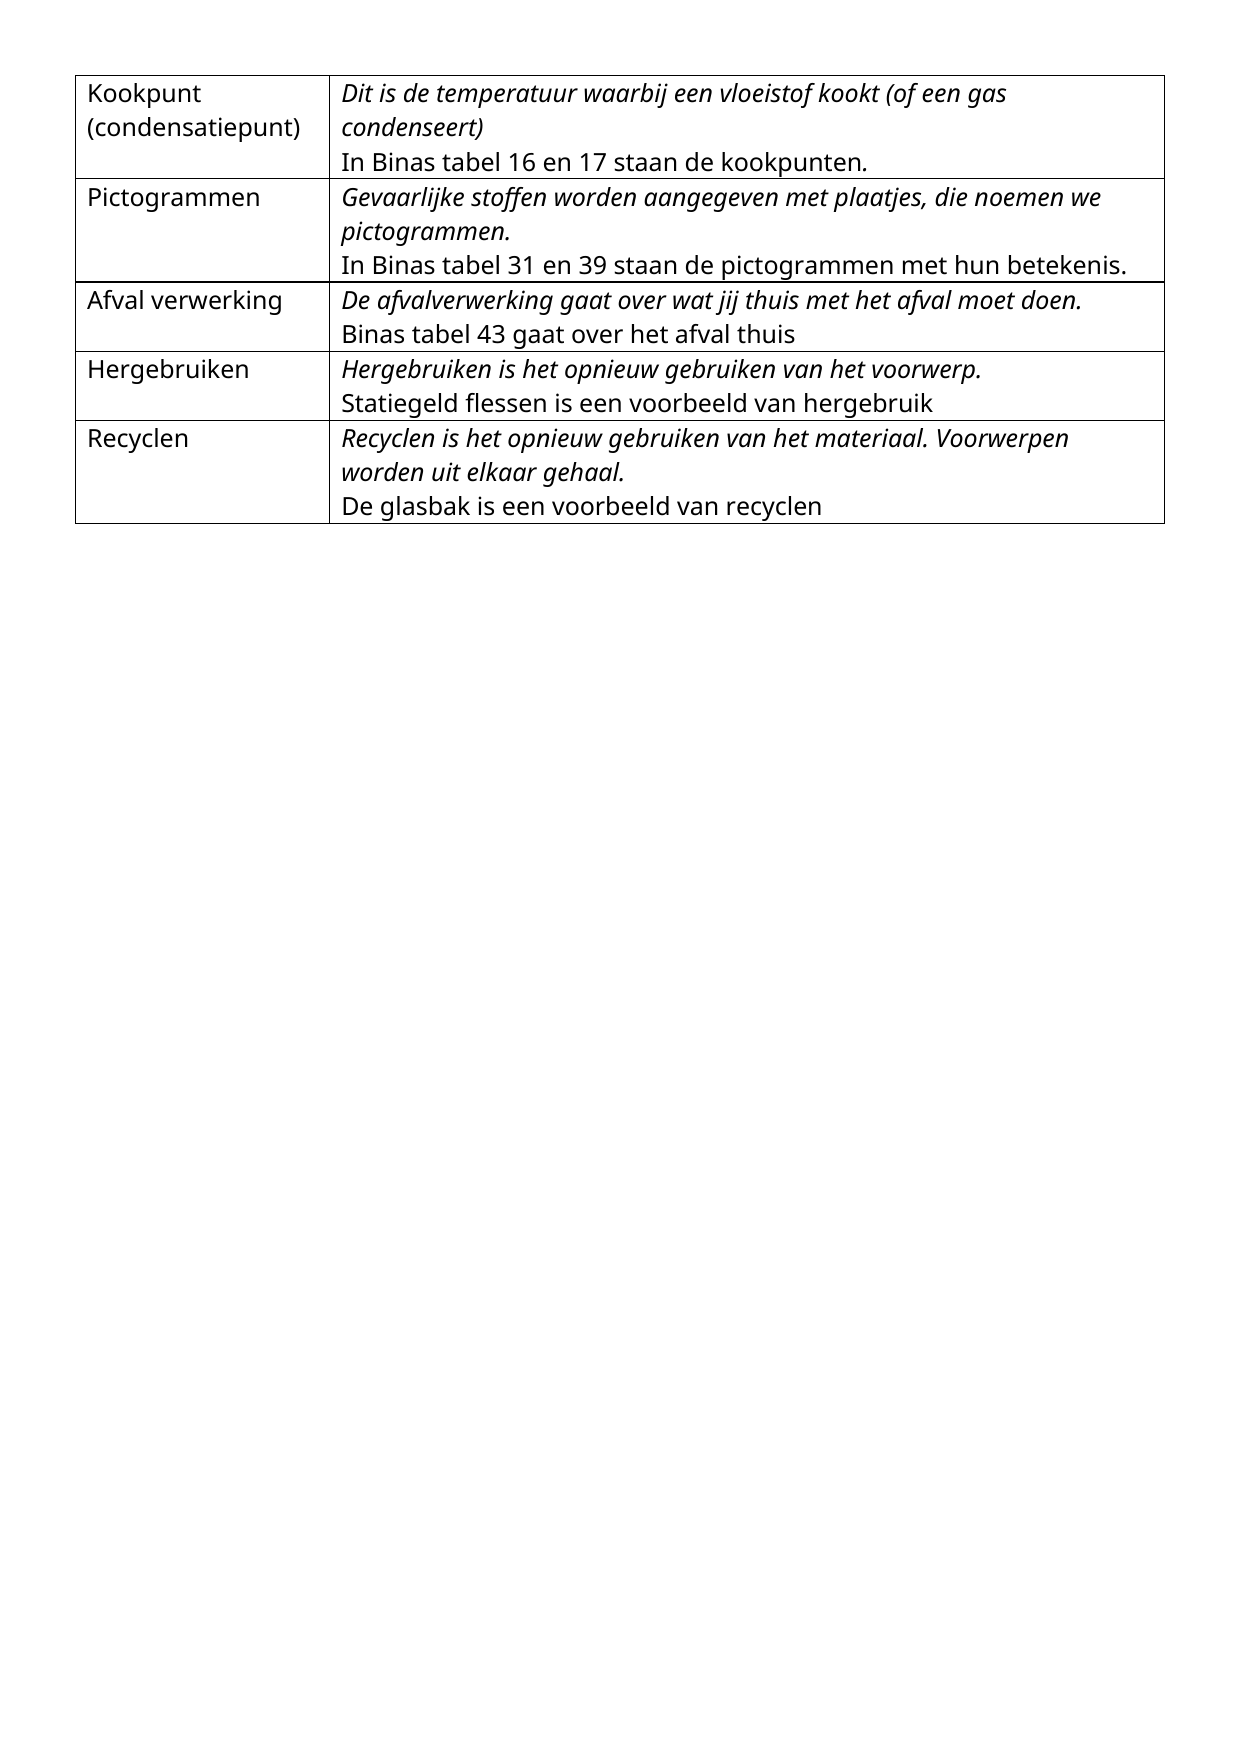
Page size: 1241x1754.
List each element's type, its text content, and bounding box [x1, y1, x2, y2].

table_cell Gevaarlijke stoffen worden aangegeven met plaatjes, die noemen we pictogrammen. In Binas tabel 31 en 39 staan de pictogrammen met hun betekenis. [330, 179, 1164, 281]
table_cell Hergebruiken is het opnieuw gebruiken van het voorwerp. Statiegeld flessen is een voorbeeld van hergebruik [330, 352, 1164, 420]
table_cell Kookpunt (condensatiepunt) [76, 76, 329, 178]
table_cell Recyclen is het opnieuw gebruiken van het materiaal. Voorwerpen worden uit elkaar gehaal. De glasbak is een voorbeeld van recyclen [330, 421, 1164, 523]
table_cell De afvalverwerking gaat over wat jij thuis met het afval moet doen. Binas tabel 43 gaat over het afval thuis [330, 283, 1164, 351]
table_cell Afval verwerking [76, 283, 329, 351]
table_cell Dit is de temperatuur waarbij een vloeistof kookt (of een gas condenseert) In Binas tabel 16 en 17 staan de kookpunten. [330, 76, 1164, 178]
table_cell Hergebruiken [76, 352, 329, 420]
table_cell Recyclen [76, 421, 329, 523]
table_cell Pictogrammen [76, 179, 329, 281]
